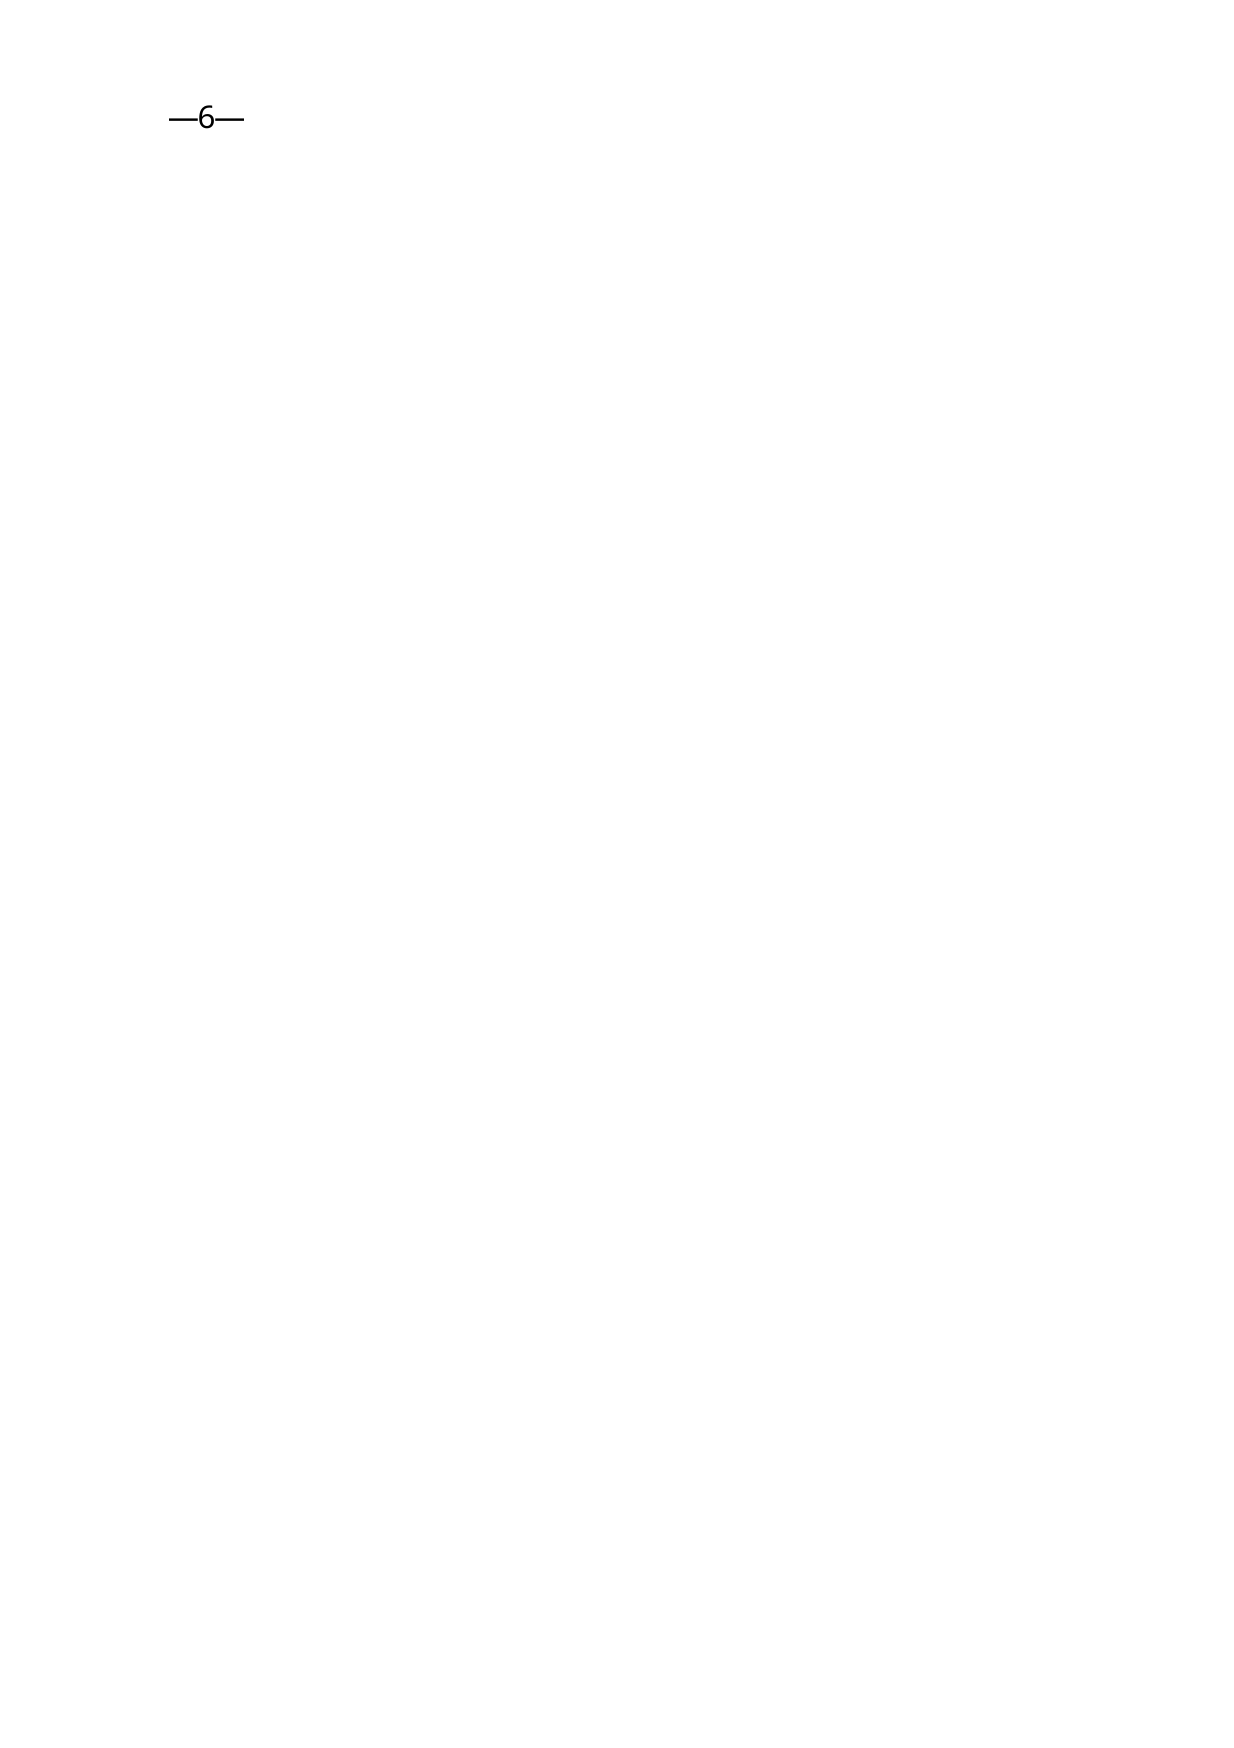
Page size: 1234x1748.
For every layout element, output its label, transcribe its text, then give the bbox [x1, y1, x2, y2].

text —6— [168, 102, 1099, 134]
